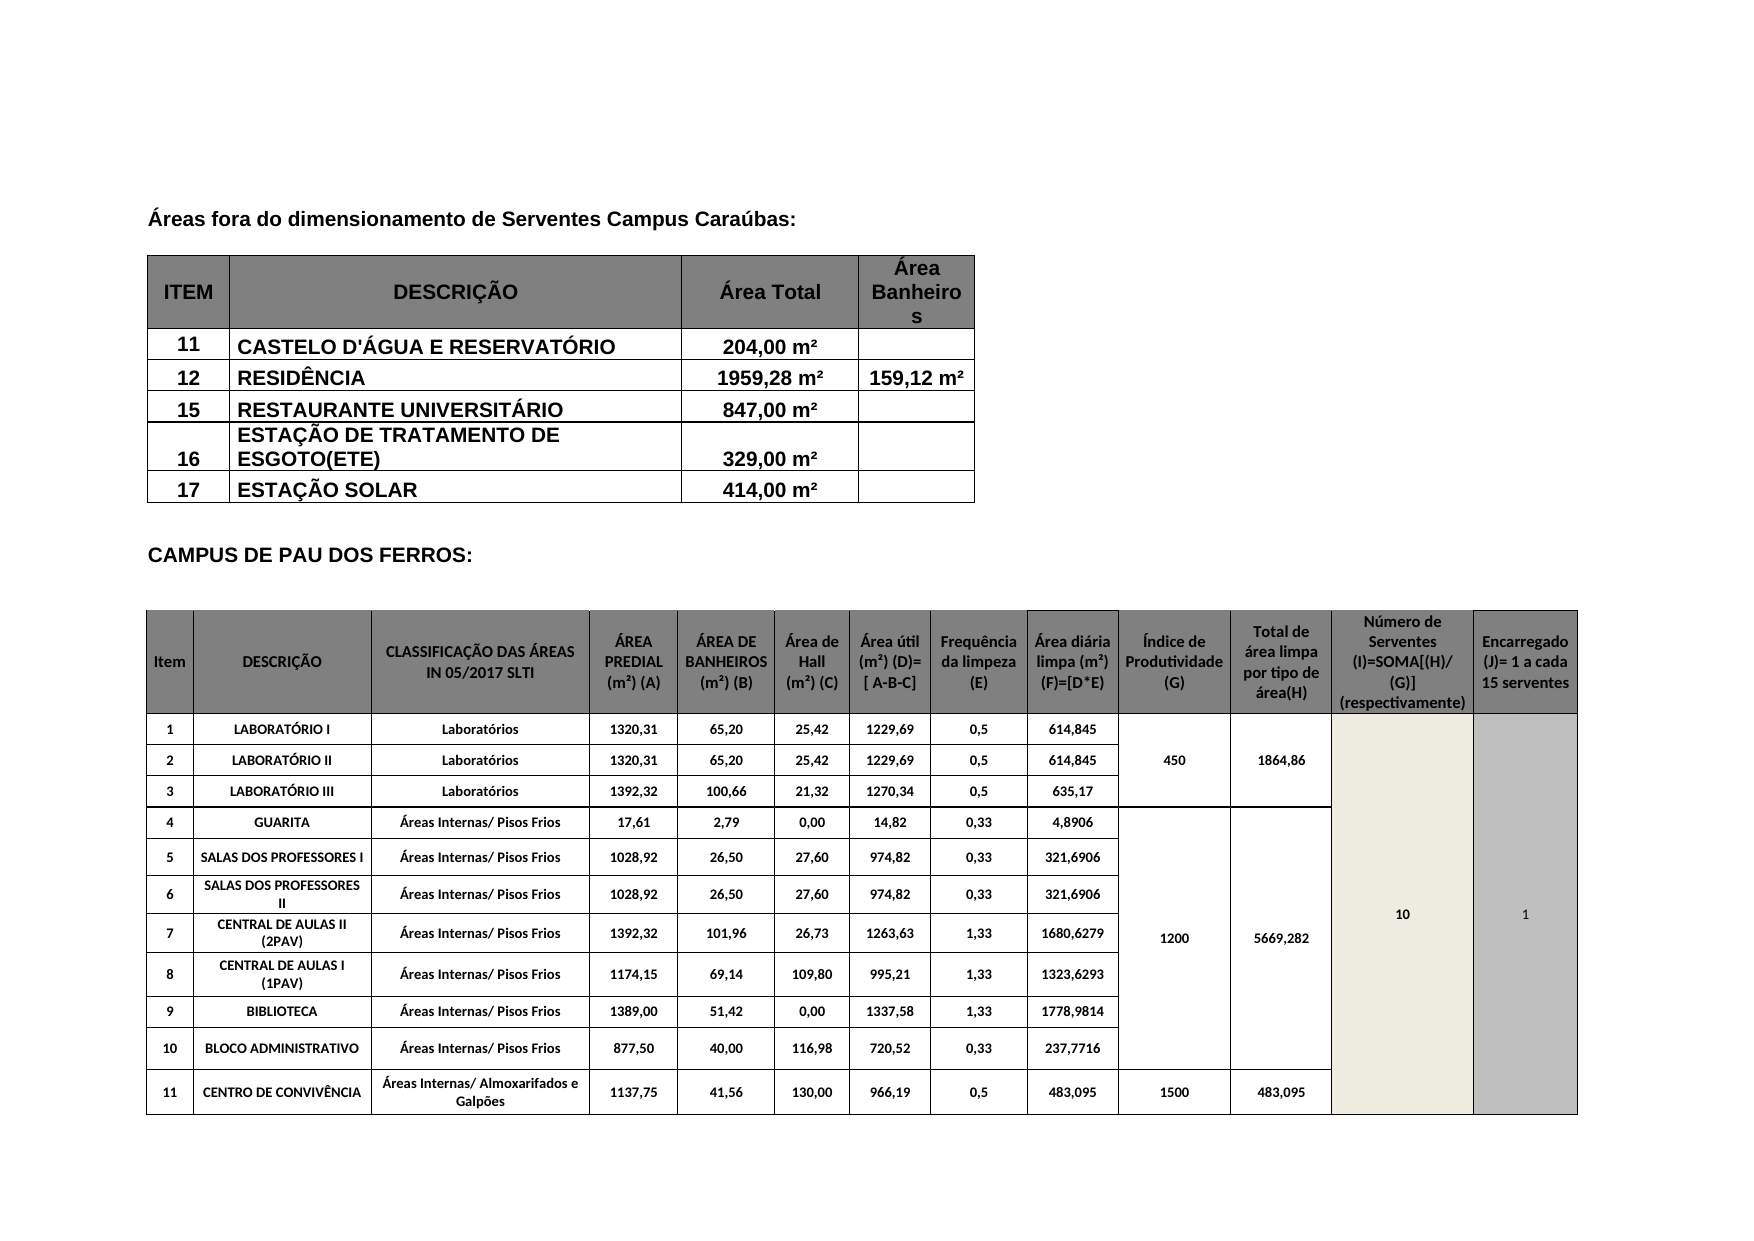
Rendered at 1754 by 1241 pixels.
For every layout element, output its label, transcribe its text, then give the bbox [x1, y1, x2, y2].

table_cell 101,96 [678, 914, 774, 952]
table_cell 51,42 [678, 997, 774, 1027]
table_cell 10 [1332, 714, 1473, 1114]
table_cell 635,17 [1028, 776, 1118, 806]
table_cell 1500 [1119, 1070, 1230, 1114]
table_cell RESIDÊNCIA [230, 360, 681, 390]
table_cell GUARITA [194, 808, 371, 838]
table_cell 25,42 [775, 714, 849, 744]
table_cell 414,00 m² [682, 471, 858, 502]
table_header Número de Serventes (I)=SOMA[(H)/ (G)] (respectivamente) [1332, 610, 1473, 713]
table_header DESCRIÇÃO [193, 610, 371, 713]
table_cell 1200 [1119, 808, 1230, 1069]
table_cell 0,5 [931, 714, 1027, 744]
table_cell 1,33 [931, 914, 1027, 952]
table_cell SALAS DOS PROFESSORES I [194, 839, 371, 875]
table_cell 5669,282 [1231, 808, 1331, 1069]
table_cell 5 [147, 839, 193, 875]
table_cell 1389,00 [590, 997, 677, 1027]
table_header Área de Hall (m²) (C) [775, 610, 849, 713]
table_cell 1270,34 [850, 776, 930, 806]
table_header Encarregado (J)= 1 a cada 15 serventes [1474, 611, 1577, 713]
table_cell [859, 329, 974, 359]
table_cell 1778,9814 [1028, 997, 1118, 1027]
table_cell 159,12 m² [859, 360, 974, 390]
table_cell Áreas Internas/ Pisos Frios [372, 876, 589, 913]
table_header Área Total [682, 256, 858, 328]
table_header Índice de Produtividade (G) [1119, 610, 1231, 713]
table_cell 1229,69 [850, 714, 930, 744]
table_cell 329,00 m² [682, 423, 858, 470]
table_cell 1028,92 [590, 876, 677, 913]
table_cell 0,00 [775, 808, 849, 838]
table_cell 0,5 [931, 776, 1027, 806]
table_cell Áreas Internas/ Pisos Frios [372, 914, 589, 952]
table_cell Áreas Internas/ Pisos Frios [372, 808, 589, 838]
table_cell 1392,32 [590, 776, 677, 806]
table_cell 1 [147, 714, 193, 744]
table_cell 1959,28 m² [682, 360, 858, 390]
table_cell 100,66 [678, 776, 774, 806]
table_cell Áreas Internas/ Pisos Frios [372, 1028, 589, 1069]
table_cell 614,845 [1028, 714, 1118, 744]
table_cell 3 [147, 776, 193, 806]
table_cell 966,19 [850, 1070, 930, 1114]
table_cell 1,33 [931, 953, 1027, 996]
table_cell 2,79 [678, 808, 774, 838]
table_cell 10 [147, 1028, 193, 1069]
table_cell 26,50 [678, 876, 774, 913]
table_cell 40,00 [678, 1028, 774, 1069]
table_cell 1229,69 [850, 745, 930, 775]
table_header ITEM [148, 256, 229, 328]
table_cell 21,32 [775, 776, 849, 806]
table_cell 0,33 [931, 839, 1027, 875]
table_cell ESTAÇÃO DE TRATAMENTO DE ESGOTO(ETE) [230, 423, 681, 470]
table_cell SALAS DOS PROFESSORES II [194, 876, 371, 913]
table_cell 0,5 [931, 745, 1027, 775]
table_cell CENTRAL DE AULAS I (1PAV) [194, 953, 371, 996]
table_cell 17,61 [590, 808, 677, 838]
table_header ÁREA DE BANHEIROS (m²) (B) [678, 610, 774, 713]
table_header DESCRIÇÃO [230, 256, 681, 328]
table_cell LABORATÓRIO I [194, 714, 371, 744]
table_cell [372, 1070, 589, 1114]
table_cell 8 [147, 953, 193, 996]
table_cell Áreas Internas/ Pisos Frios [372, 953, 589, 996]
table_cell 1337,58 [850, 997, 930, 1027]
text Áreas fora do dimensionamento de Serventes Campus Caraúbas: [148, 205, 1606, 231]
table_cell 0,5 [931, 1070, 1027, 1114]
table_header Área diária limpa (m²) (F)=[D*E) [1028, 611, 1118, 713]
table_cell CASTELO D'ÁGUA E RESERVATÓRIO [230, 329, 681, 359]
table_cell 321,6906 [1028, 876, 1118, 913]
table_cell 0,33 [931, 876, 1027, 913]
table_header CLASSIFICAÇÃO DAS ÁREAS IN 05/2017 SLTI [371, 610, 589, 713]
table_cell 974,82 [850, 876, 930, 913]
table_header ÁREA PREDIAL (m²) (A) [590, 610, 678, 713]
table_cell 14,82 [850, 808, 930, 838]
table_cell 1320,31 [590, 714, 677, 744]
table_cell 720,52 [850, 1028, 930, 1069]
table_cell 27,60 [775, 876, 849, 913]
table_cell 1680,6279 [1028, 914, 1118, 952]
table_cell 1028,92 [590, 839, 677, 875]
table_cell 4 [147, 808, 193, 838]
table_cell BIBLIOTECA [194, 997, 371, 1027]
table_cell 877,50 [590, 1028, 677, 1069]
table_cell 237,7716 [1028, 1028, 1118, 1069]
table_cell 17 [148, 471, 229, 502]
table_cell 1263,63 [850, 914, 930, 952]
table_cell 69,14 [678, 953, 774, 996]
table_cell 1 [1474, 714, 1577, 1114]
table_cell RESTAURANTE UNIVERSITÁRIO [230, 391, 681, 421]
table_cell 1174,15 [590, 953, 677, 996]
table_cell 116,98 [775, 1028, 849, 1069]
table_cell 16 [148, 423, 229, 470]
table_cell 27,60 [775, 839, 849, 875]
table_cell 2 [147, 745, 193, 775]
table_cell ESTAÇÃO SOLAR [230, 471, 681, 502]
table_cell LABORATÓRIO III [194, 776, 371, 806]
table_cell 1320,31 [590, 745, 677, 775]
table_cell 26,73 [775, 914, 849, 952]
table_cell 847,00 m² [682, 391, 858, 421]
table_header Área útil (m²) (D)= [ A-B-C] [849, 610, 930, 713]
table_cell 974,82 [850, 839, 930, 875]
table_cell Laboratórios [372, 745, 589, 775]
table_cell 1392,32 [590, 914, 677, 952]
table_cell 109,80 [775, 953, 849, 996]
table_cell 130,00 [775, 1070, 849, 1114]
table_cell 483,095 [1231, 1070, 1331, 1114]
table_cell 1,33 [931, 997, 1027, 1027]
table_cell Áreas Internas/ Pisos Frios [372, 839, 589, 875]
table_cell 11 [148, 329, 229, 359]
table_cell 26,50 [678, 839, 774, 875]
table_cell 0,00 [775, 997, 849, 1027]
table_cell [859, 471, 974, 502]
table_cell 204,00 m² [682, 329, 858, 359]
table_cell CENTRAL DE AULAS II (2PAV) [194, 914, 371, 952]
table_cell 995,21 [850, 953, 930, 996]
table_cell 65,20 [678, 745, 774, 775]
table_cell 1137,75 [590, 1070, 677, 1114]
table_cell 7 [147, 914, 193, 952]
table_cell Laboratórios [372, 776, 589, 806]
table_header Total de área limpa por tipo de área(H) [1231, 610, 1332, 713]
table_cell 15 [148, 391, 229, 421]
table_cell Áreas Internas/ Pisos Frios [372, 997, 589, 1027]
table_header Item [147, 610, 193, 713]
table_cell 9 [147, 997, 193, 1027]
table_header Frequência da limpeza (E) [930, 610, 1027, 713]
table_cell 483,095 [1028, 1070, 1118, 1114]
table_cell BLOCO ADMINISTRATIVO [194, 1028, 371, 1069]
table_cell 450 [1119, 714, 1230, 806]
table_cell 4,8906 [1028, 808, 1118, 838]
table_cell Laboratórios [372, 714, 589, 744]
table_cell 1864,86 [1231, 714, 1331, 806]
table_cell 0,33 [931, 1028, 1027, 1069]
table_cell 65,20 [678, 714, 774, 744]
table_cell 41,56 [678, 1070, 774, 1114]
table_header Área Banheiros [859, 256, 974, 328]
text CAMPUS DE PAU DOS FERROS: [148, 543, 1606, 567]
table_cell LABORATÓRIO II [194, 745, 371, 775]
table_cell [859, 423, 974, 470]
table_cell [859, 391, 974, 421]
table_cell 6 [147, 876, 193, 913]
table_cell 614,845 [1028, 745, 1118, 775]
table_cell 321,6906 [1028, 839, 1118, 875]
table_cell 11 [147, 1070, 193, 1114]
table_cell 0,33 [931, 808, 1027, 838]
table_cell 1323,6293 [1028, 953, 1118, 996]
table_cell CENTRO DE CONVIVÊNCIA [194, 1070, 371, 1114]
table_cell 12 [148, 360, 229, 390]
table_cell 25,42 [775, 745, 849, 775]
